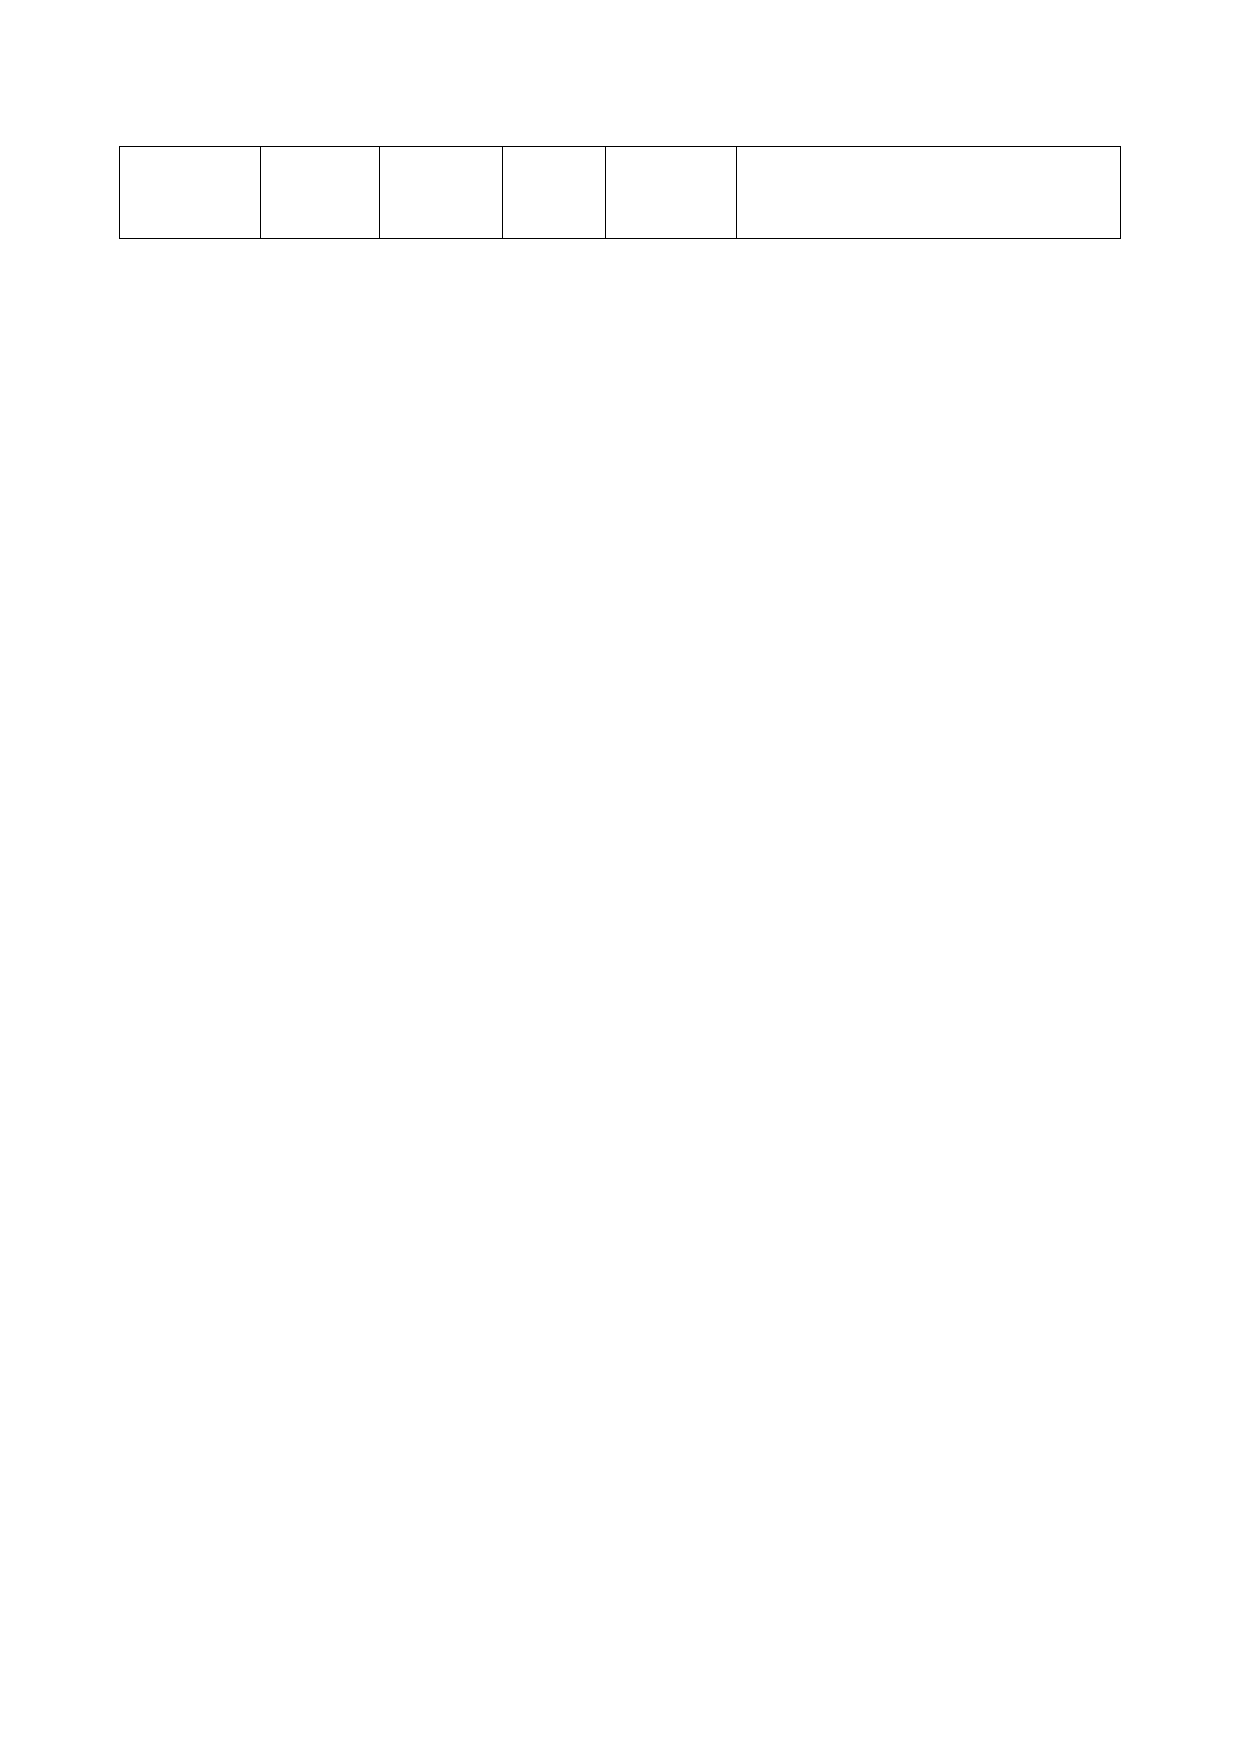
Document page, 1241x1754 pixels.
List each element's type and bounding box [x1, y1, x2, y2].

table_cell [606, 147, 736, 237]
table_cell [737, 147, 1120, 237]
table_cell [380, 147, 502, 237]
table_cell [503, 147, 605, 237]
table_cell [261, 147, 379, 237]
